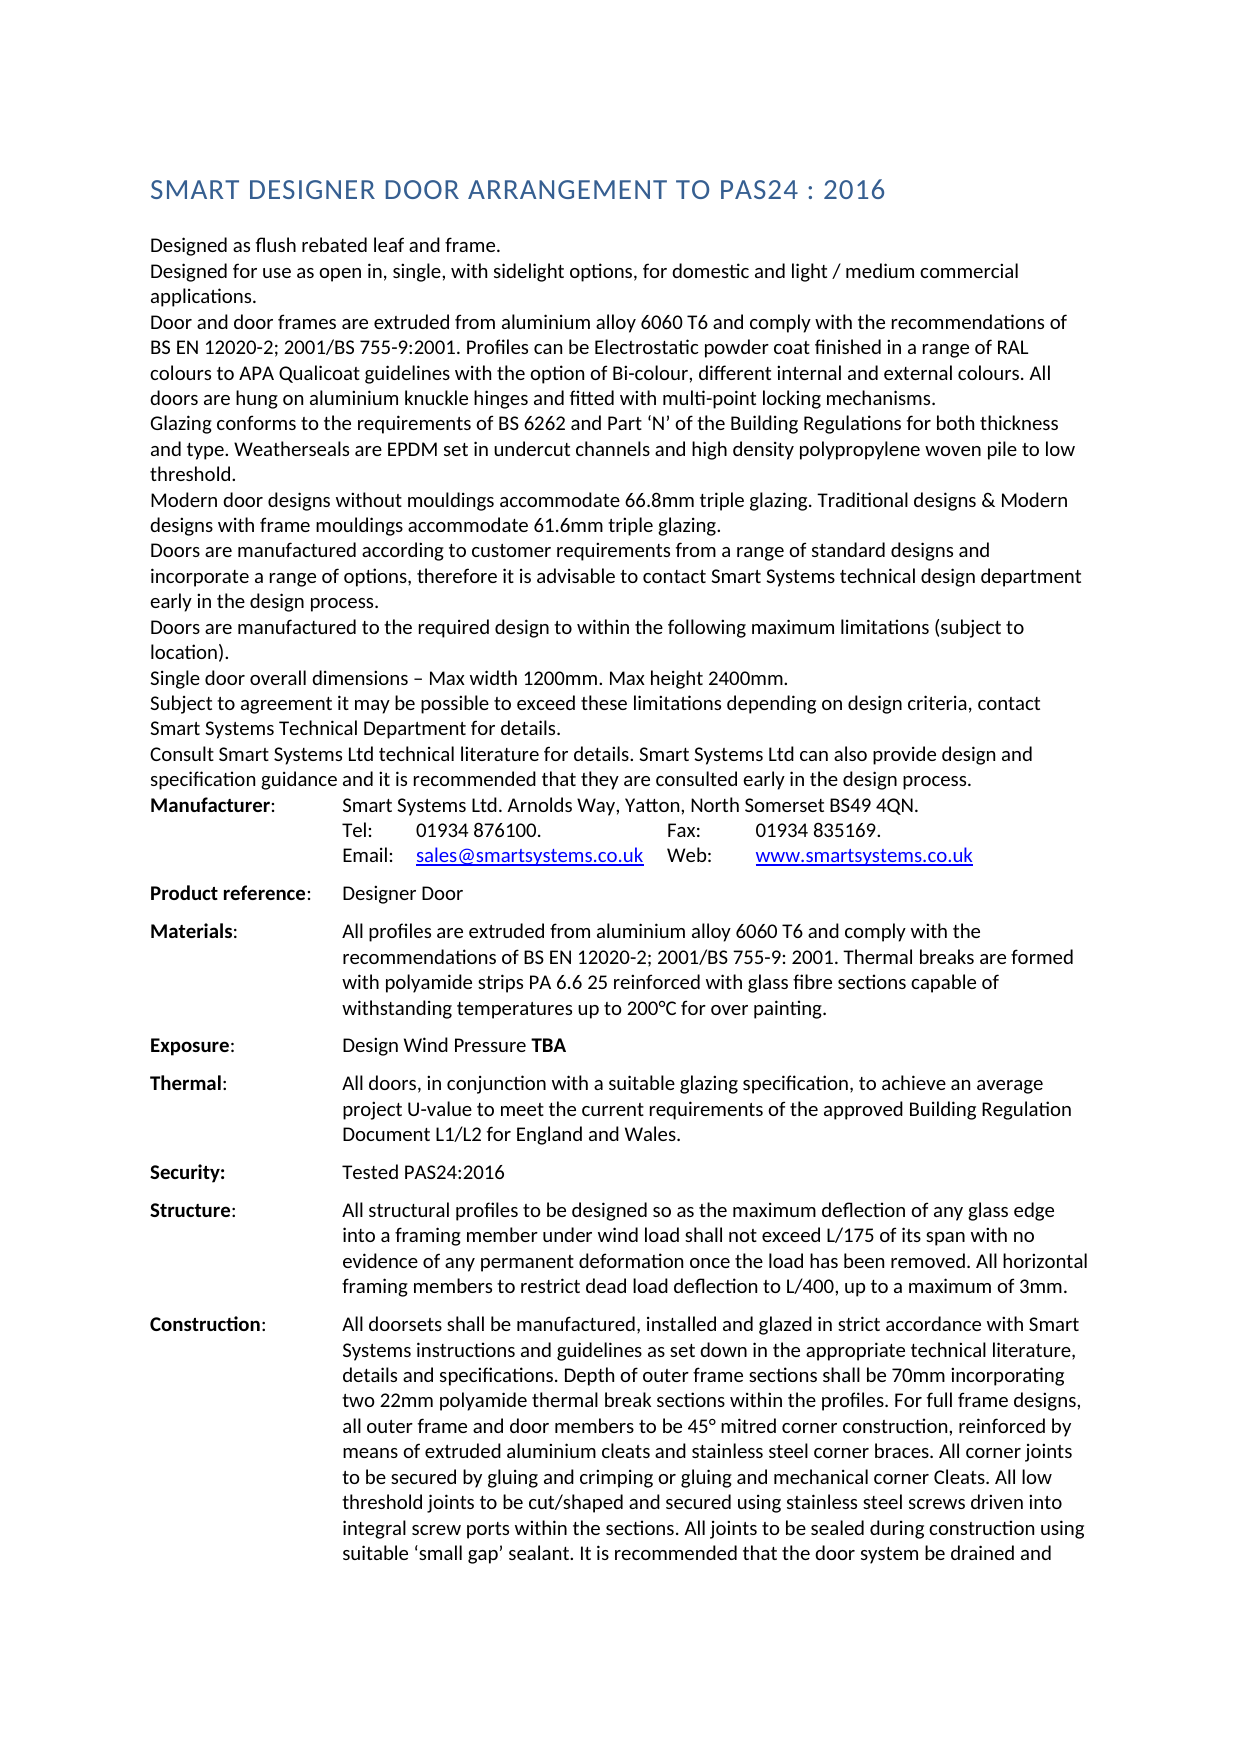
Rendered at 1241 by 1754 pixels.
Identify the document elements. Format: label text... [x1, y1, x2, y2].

text Subject to agreement it may be possible to exceed these limitations depending on design criteria, contact Smart Systems Technical Department for details. [150, 690, 1090, 741]
text Glazing conforms to the requirements of BS 6262 and Part ‘N’ of the Building Regulations for both thickness and type. Weatherseals are EPDM set in undercut channels and high density polypropylene woven pile to low threshold. [150, 411, 1090, 487]
text Consult Smart Systems Ltd technical literature for details. Smart Systems Ltd can also provide design and specification guidance and it is recommended that they are consulted early in the design process. [150, 741, 1090, 792]
text Product reference: Designer Door [150, 881, 1090, 906]
text Modern door designs without mouldings accommodate 66.8mm triple glazing. Traditional designs & Modern designs with frame mouldings accommodate 61.6mm triple glazing. [150, 487, 1090, 538]
text Thermal: All doors, in conjunction with a suitable glazing specification, to achieve an average project U-value to meet the current requirements of the approved Building Regulation Document L1/L2 for England and Wales. [150, 1071, 1090, 1147]
text Structure: All structural profiles to be designed so as the maximum deflection of any glass edge into a framing member under wind load shall not exceed L/175 of its span with no evidence of any permanent deformation once the load has been removed. All horizontal framing members to restrict dead load deflection to L/400, up to a maximum of 3mm. [150, 1197, 1090, 1299]
text SMART DESIGNER DOOR Arrangement to PAS24 : 2016 [150, 171, 1090, 206]
text Materials: All profiles are extruded from aluminium alloy 6060 T6 and comply with the recommendations of BS EN 12020-2; 2001/BS 755-9: 2001. Thermal breaks are formed with polyamide strips PA 6.6 25 reinforced with glass fibre sections capable of withstanding temperatures up to 200°C for over painting. [150, 918, 1090, 1020]
text Doors are manufactured according to customer requirements from a range of standard designs and incorporate a range of options, therefore it is advisable to contact Smart Systems technical design department early in the design process. [150, 538, 1090, 614]
text Exposure: Design Wind Pressure TBA [150, 1033, 1090, 1058]
text Door and door frames are extruded from aluminium alloy 6060 T6 and comply with the recommendations of BS EN 12020-2; 2001/BS 755-9:2001. Profiles can be Electrostatic powder coat finished in a range of RAL colours to APA Qualicoat guidelines with the option of Bi-colour, different internal and external colours. All doors are hung on aluminium knuckle hinges and fitted with multi-point locking mechanisms. [150, 309, 1090, 411]
text Security: Tested PAS24:2016 [150, 1159, 1090, 1185]
text Designed as flush rebated leaf and frame. [150, 233, 1090, 258]
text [150, 1311, 1090, 1566]
text Single door overall dimensions – Max width 1200mm. Max height 2400mm. [150, 665, 1090, 690]
text Manufacturer: Smart Systems Ltd. Arnolds Way, Yatton, North Somerset BS49 4QN. Tel: 01934 876100. Fax: 01934 835169. Email: sales@smartsystems.co.uk Web: www.smartsystems.co.uk [150, 792, 1090, 868]
text Doors are manufactured to the required design to within the following maximum limitations (subject to location). [150, 614, 1090, 665]
text Designed for use as open in, single, with sidelight options, for domestic and light / medium commercial applications. [150, 258, 1090, 309]
